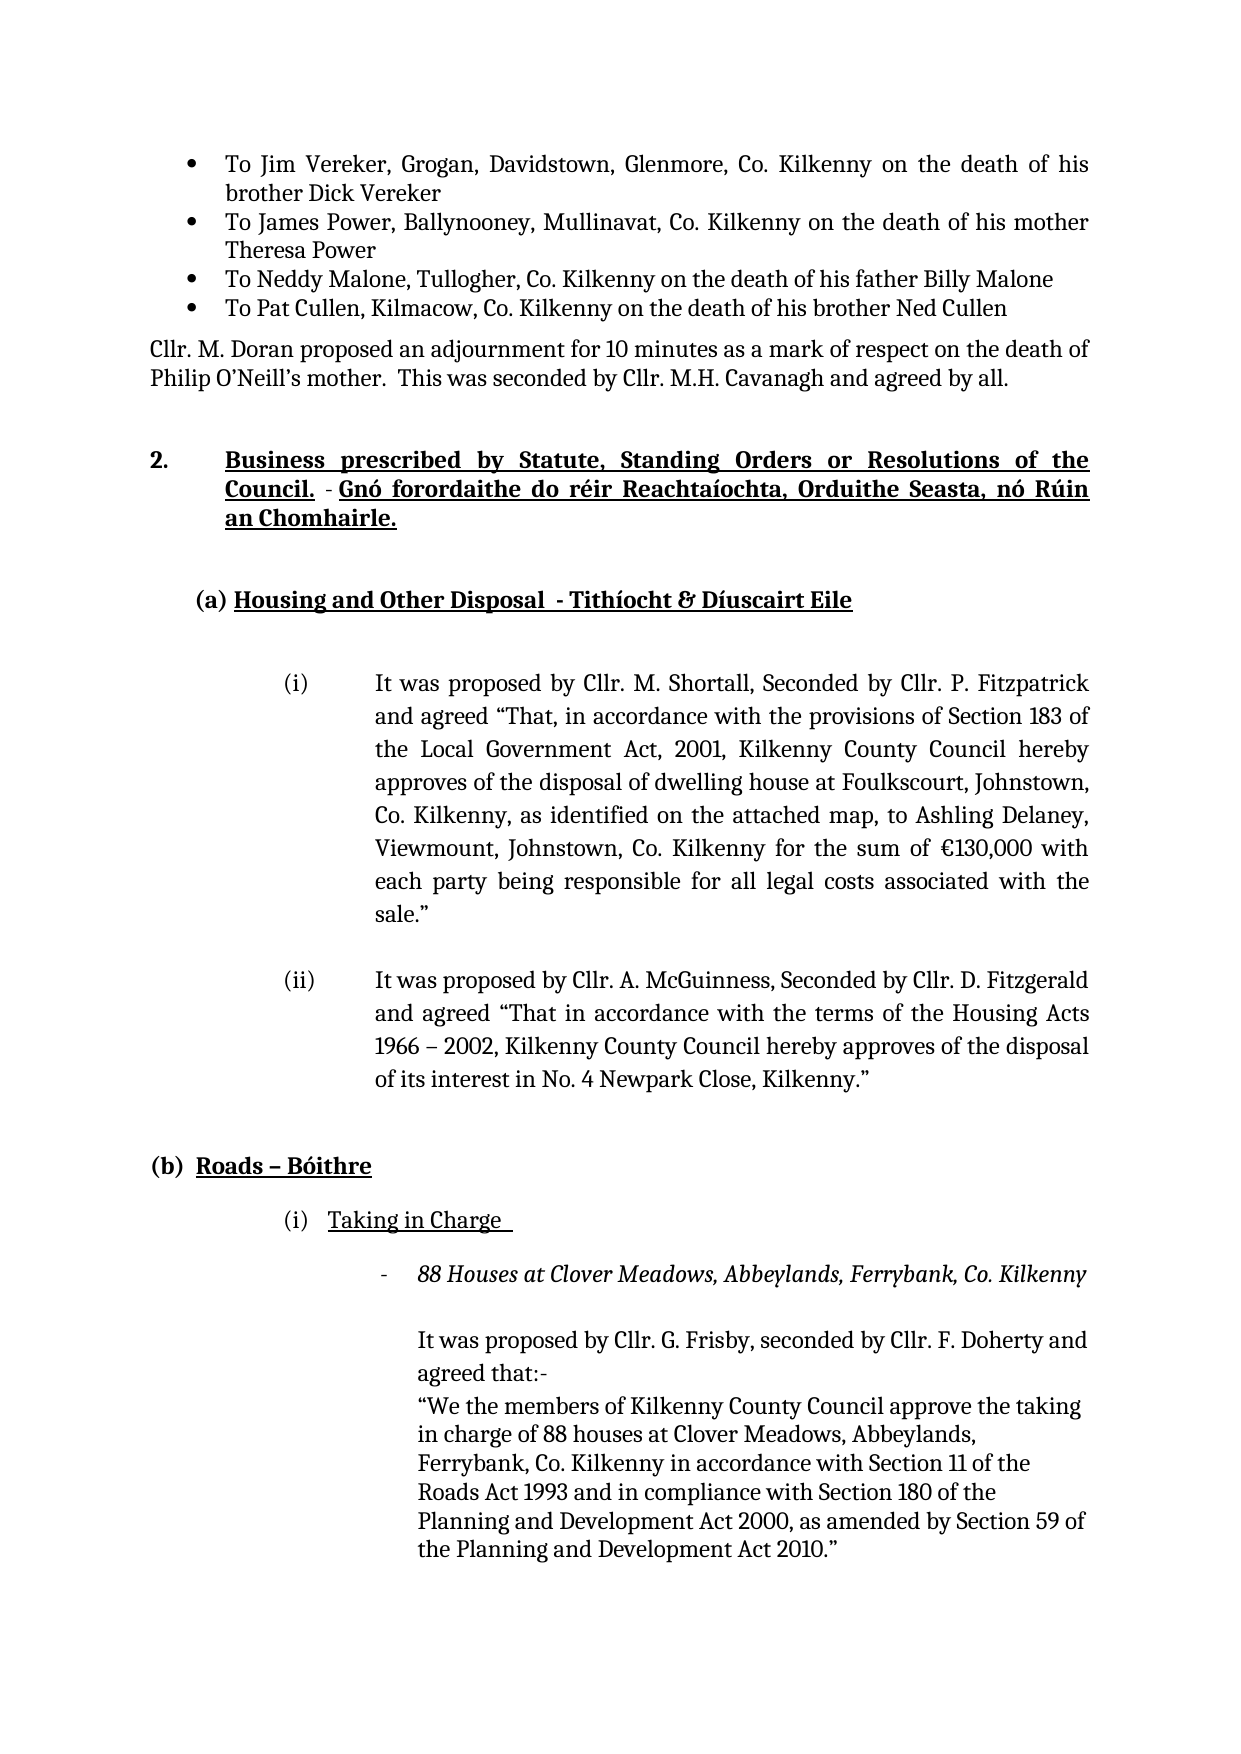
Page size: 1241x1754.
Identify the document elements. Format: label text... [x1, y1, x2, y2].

list To Jim Vereker, Grogan, Davidstown, Glenmore, Co. Kilkenny on the death of his brother Dick Vereker [187, 150, 1090, 207]
list To James Power, Ballynooney, Mullinavat, Co. Kilkenny on the death of his mother Theresa Power [187, 207, 1090, 265]
text Cllr. M. Doran proposed an adjournment for 10 minutes as a mark of respect on the death of Philip O’Neill’s mother. This was seconded by Cllr. M.H. Cavanagh and agreed by all. [150, 335, 1090, 392]
text (i) Taking in Charge [283, 1206, 1090, 1234]
list (ii) It was proposed by Cllr. A. McGuinness, Seconded by Cllr. D. Fitzgerald and agreed “That in accordance with the terms of the Housing Acts 1966 – 2002, Kilkenny County Council hereby approves of the disposal of its interest in No. 4 Newpark Close, Kilkenny.” [283, 966, 1090, 1094]
list It was proposed by Cllr. G. Frisby, seconded by Cllr. F. Doherty and agreed that:- [417, 1326, 1090, 1387]
list (i) It was proposed by Cllr. M. Shortall, Seconded by Cllr. P. Fitzpatrick and agreed “That, in accordance with the provisions of Section 183 of the Local Government Act, 2001, Kilkenny County Council hereby approves of the disposal of dwelling house at Foulkscourt, Johnstown, Co. Kilkenny, as identified on the attached map, to Ashling Delaney, Viewmount, Johnstown, Co. Kilkenny for the sum of €130,000 with each party being responsible for all legal costs associated with the sale.” [283, 669, 1090, 929]
text (b) Roads – Bóithre [150, 1152, 1090, 1181]
list 88 Houses at Clover Meadows, Abbeylands, Ferrybank, Co. Kilkenny [380, 1259, 1090, 1288]
text 2. Business prescribed by Statute, Standing Orders or Resolutions of the Council. - Gnó forordaithe do réir Reachtaíochta, Orduithe Seasta, nó Rúin an Chomhairle. [150, 446, 1090, 532]
text (a) Housing and Other Disposal - Tithíocht & Díuscairt Eile [194, 586, 1090, 615]
list “We the members of Kilkenny County Council approve the taking in charge of 88 houses at Clover Meadows, Abbeylands, Ferrybank, Co. Kilkenny in accordance with Section 11 of the Roads Act 1993 and in compliance with Section 180 of the Planning and Development Act 2000, as amended by Section 59 of the Planning and Development Act 2010.” [417, 1392, 1090, 1564]
list To Pat Cullen, Kilmacow, Co. Kilkenny on the death of his brother Ned Cullen [187, 294, 1090, 322]
list To Neddy Malone, Tullogher, Co. Kilkenny on the death of his father Billy Malone [187, 265, 1090, 294]
